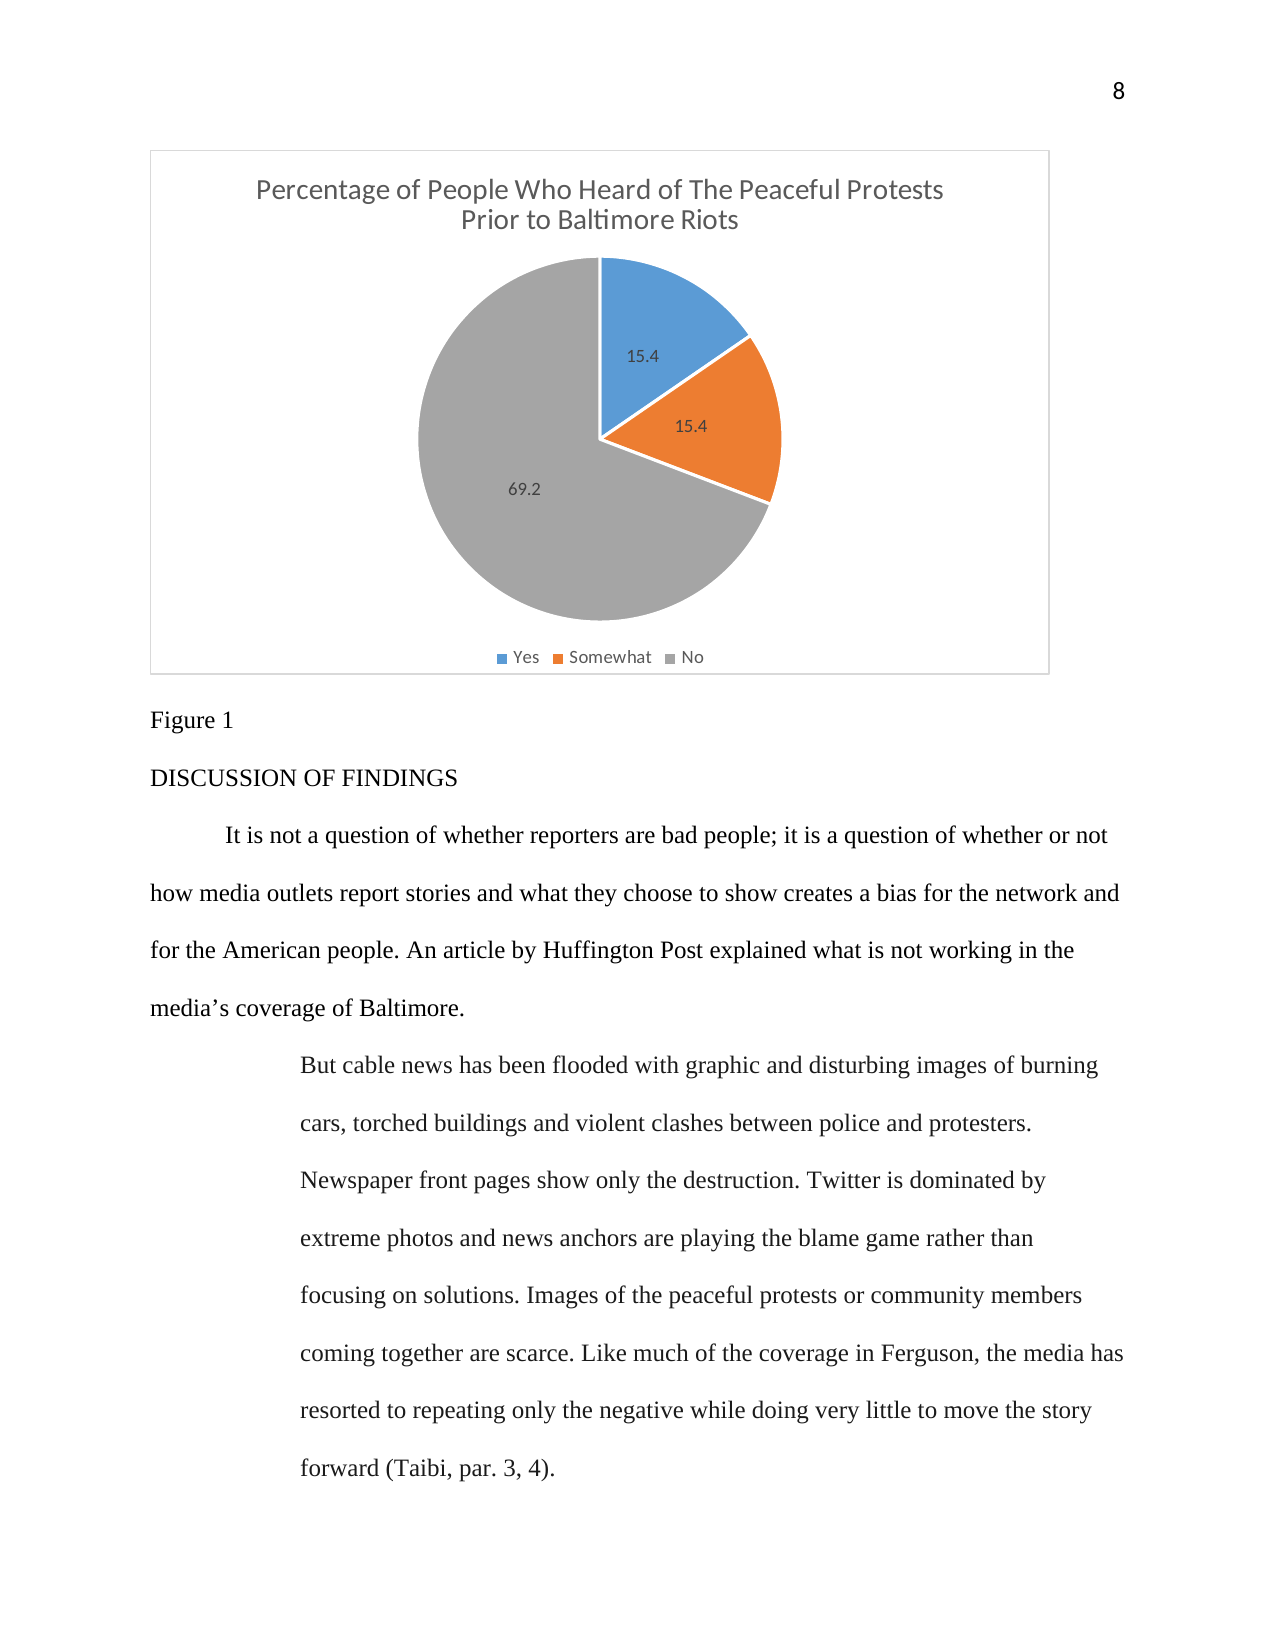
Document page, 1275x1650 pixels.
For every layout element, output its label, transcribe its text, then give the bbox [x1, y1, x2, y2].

text Figure 1 [150, 706, 1125, 734]
text But cable news has been flooded with graphic and disturbing images of burning cars, torched buildings and violent clashes between police and protesters. Newspaper front pages show only the destruction. Twitter is dominated by extreme photos and news anchors are playing the blame game rather than focusing on solutions. Images of the peaceful protests or community members coming together are scarce. Like much of the coverage in Ferguson, the media has resorted to repeating only the negative while doing very little to move the story forward (Taibi, par. 3, 4). [300, 1051, 1125, 1482]
text DISCUSSION OF FINDINGS [150, 763, 1125, 792]
text It is not a question of whether reporters are bad people; it is a question of whether or not how media outlets report stories and what they choose to show creates a bias for the network and for the American people. An article by Huffington Post explained what is not working in the media’s coverage of Baltimore. [150, 821, 1125, 1022]
